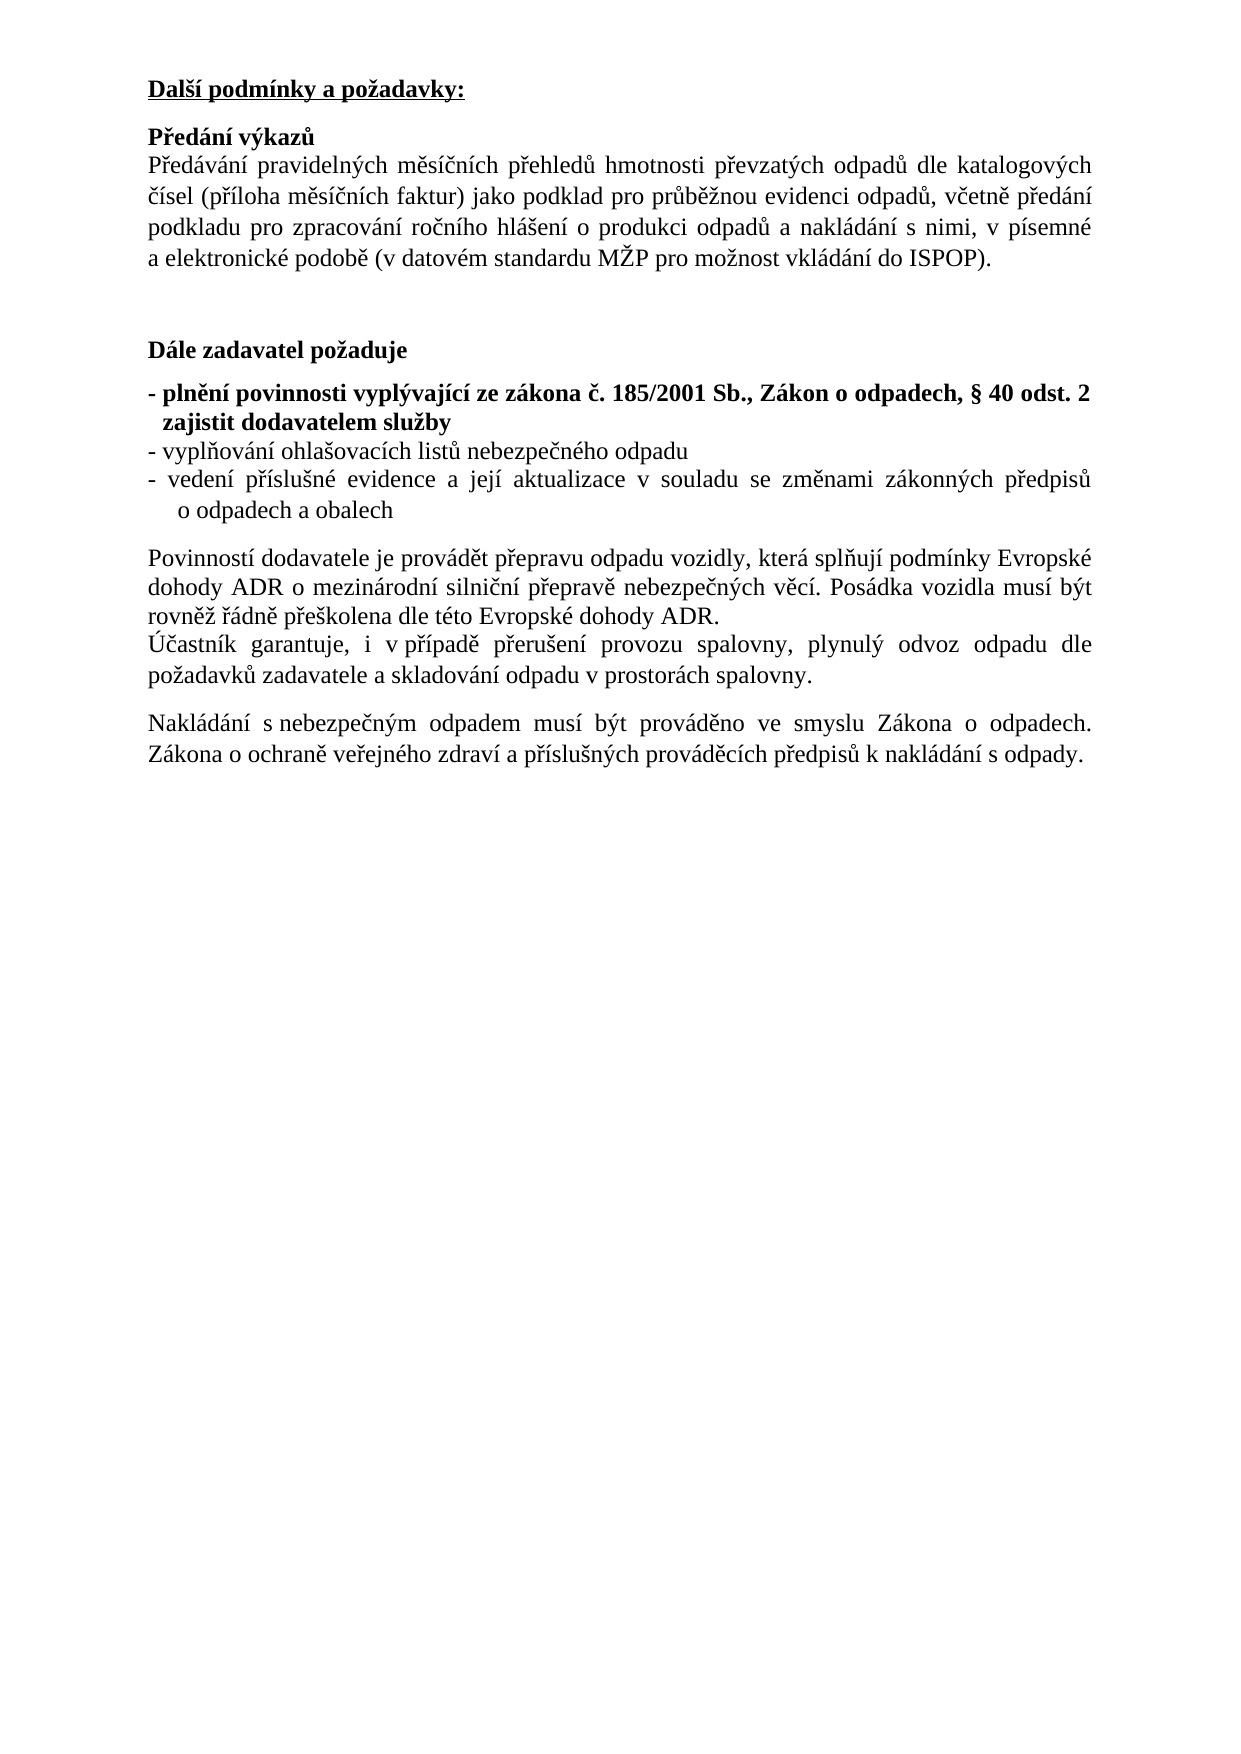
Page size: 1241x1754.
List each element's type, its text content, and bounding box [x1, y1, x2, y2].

text Účastník garantuje, i v případě přerušení provozu spalovny, plynulý odvoz odpadu dle požadavků zadavatele a skladování odpadu v prostorách spalovny. [148, 629, 1093, 689]
text Předávání pravidelných měsíčních přehledů hmotnosti převzatých odpadů dle katalogových čísel (příloha měsíčních faktur) jako podklad pro průběžnou evidenci odpadů, včetně předání podkladu pro zpracování ročního hlášení o produkci odpadů a nakládání s nimi, v písemné a elektronické podobě (v datovém standardu MŽP pro možnost vkládání do ISPOP). [148, 150, 1093, 272]
text - vedení příslušné evidence a její aktualizace v souladu se změnami zákonných předpisů o odpadech a obalech [148, 464, 1093, 524]
text Povinností dodavatele je provádět přepravu odpadu vozidly, která splňují podmínky Evropské dohody ADR o mezinárodní silniční přepravě nebezpečných věcí. Posádka vozidla musí být rovněž řádně přeškolena dle této Evropské dohody ADR. [148, 543, 1093, 629]
text - vyplňování ohlašovacích listů nebezpečného odpadu [148, 436, 1093, 464]
text Další podmínky a požadavky: [148, 74, 1093, 103]
text Dále zadavatel požaduje [148, 335, 1093, 363]
text Nakládání s nebezpečným odpadem musí být prováděno ve smyslu Zákona o odpadech. Zákona o ochraně veřejného zdraví a příslušných prováděcích předpisů k nakládání s odpady. [148, 708, 1093, 768]
text - plnění povinnosti vyplývající ze zákona č. 185/2001 Sb., Zákon o odpadech, § 40 odst. 2 zajistit dodavatelem služby [148, 378, 1093, 436]
text Předání výkazů [148, 122, 1093, 150]
